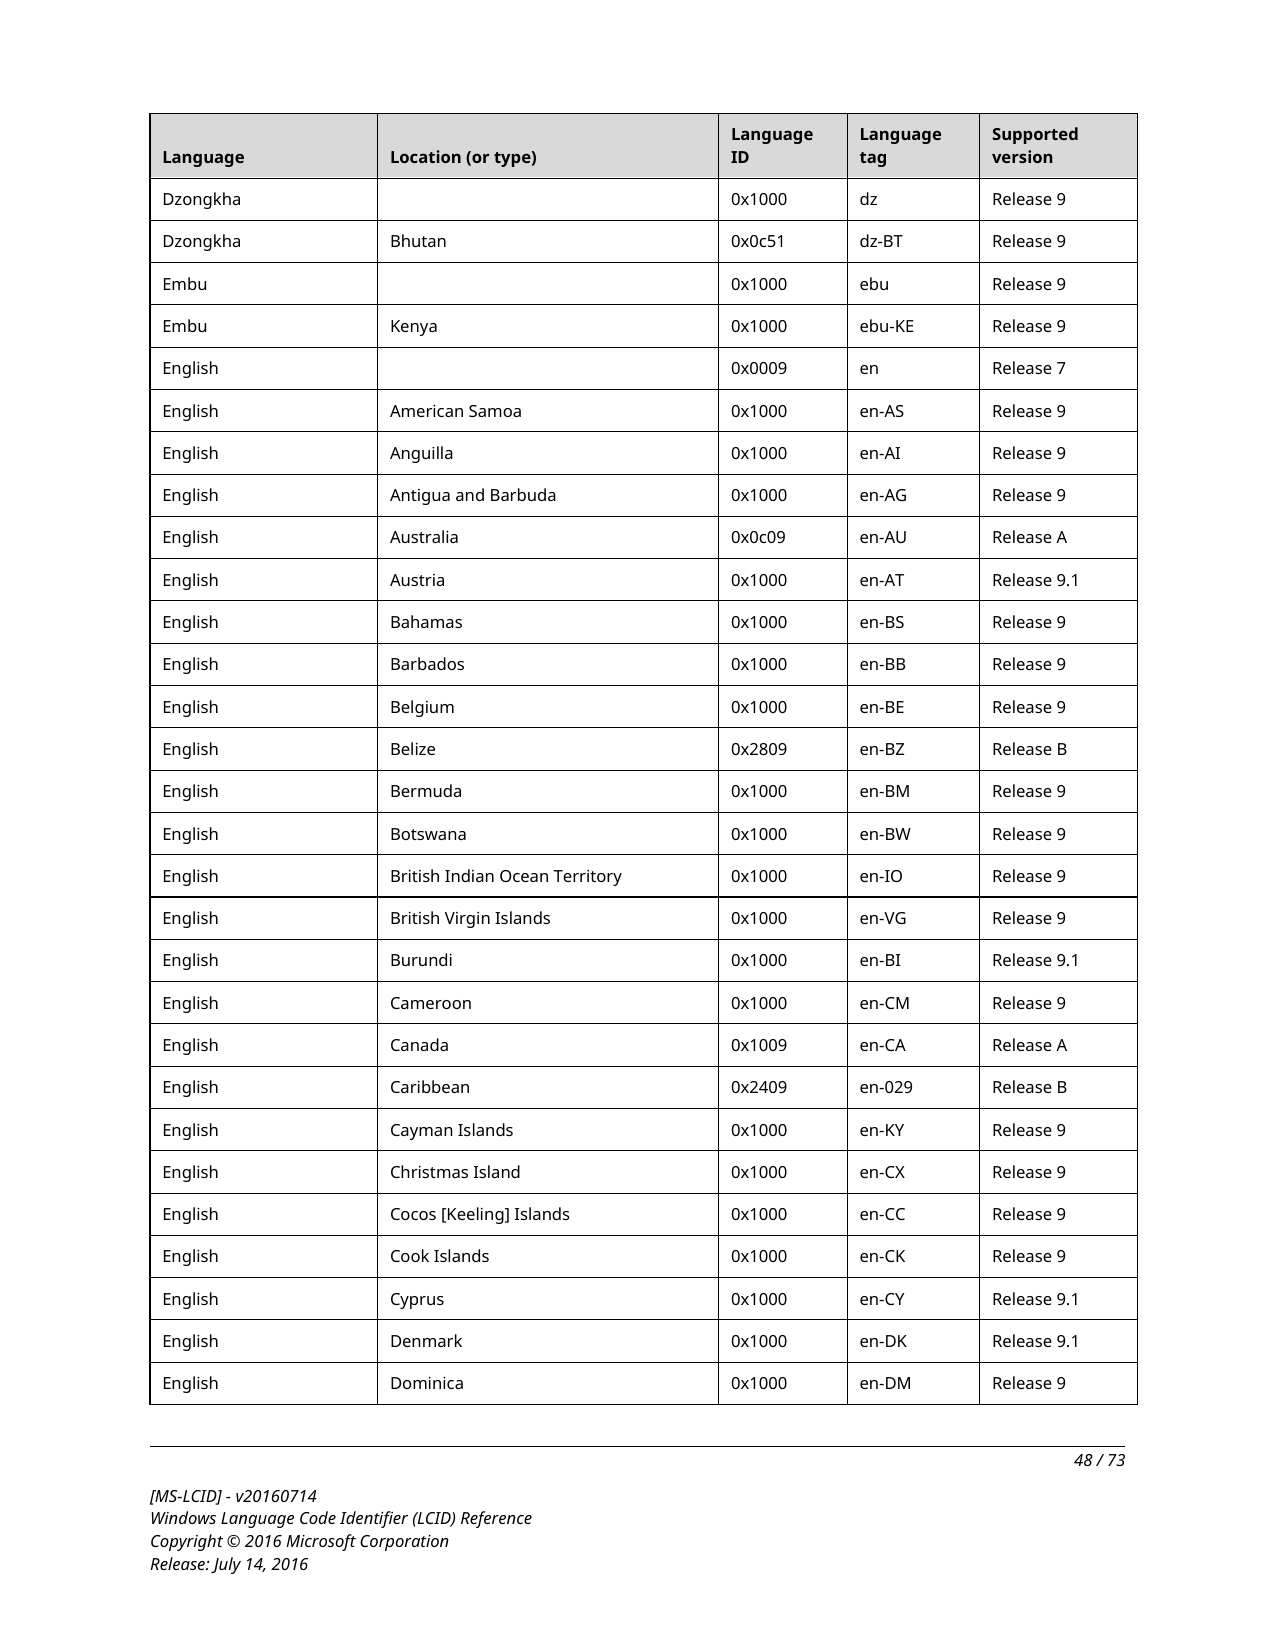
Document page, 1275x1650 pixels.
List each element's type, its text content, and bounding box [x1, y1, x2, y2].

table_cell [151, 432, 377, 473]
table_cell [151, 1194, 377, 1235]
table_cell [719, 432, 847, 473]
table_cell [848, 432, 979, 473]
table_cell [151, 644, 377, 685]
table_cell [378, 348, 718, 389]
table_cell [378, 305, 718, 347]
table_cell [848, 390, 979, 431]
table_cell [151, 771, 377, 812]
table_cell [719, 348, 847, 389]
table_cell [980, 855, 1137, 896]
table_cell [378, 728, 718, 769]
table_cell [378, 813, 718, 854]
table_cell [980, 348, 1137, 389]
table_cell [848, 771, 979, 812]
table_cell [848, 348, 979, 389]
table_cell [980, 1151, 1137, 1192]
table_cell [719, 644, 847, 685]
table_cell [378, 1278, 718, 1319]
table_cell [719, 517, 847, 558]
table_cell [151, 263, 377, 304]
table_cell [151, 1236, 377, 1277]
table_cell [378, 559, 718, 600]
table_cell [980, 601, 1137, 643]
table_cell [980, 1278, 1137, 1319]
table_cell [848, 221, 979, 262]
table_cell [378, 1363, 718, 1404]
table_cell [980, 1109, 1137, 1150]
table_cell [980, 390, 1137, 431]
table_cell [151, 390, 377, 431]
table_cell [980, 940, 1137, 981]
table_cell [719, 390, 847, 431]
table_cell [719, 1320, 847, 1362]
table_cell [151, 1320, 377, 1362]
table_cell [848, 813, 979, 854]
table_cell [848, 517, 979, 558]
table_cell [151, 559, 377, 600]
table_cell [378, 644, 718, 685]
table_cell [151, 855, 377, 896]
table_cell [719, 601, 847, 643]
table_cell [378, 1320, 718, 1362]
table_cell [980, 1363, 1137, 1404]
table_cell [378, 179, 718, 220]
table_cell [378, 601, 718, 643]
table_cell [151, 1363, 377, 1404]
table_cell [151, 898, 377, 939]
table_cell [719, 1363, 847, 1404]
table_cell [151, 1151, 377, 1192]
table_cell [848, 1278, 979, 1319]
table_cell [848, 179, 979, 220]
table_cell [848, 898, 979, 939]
table_header Language [151, 114, 377, 177]
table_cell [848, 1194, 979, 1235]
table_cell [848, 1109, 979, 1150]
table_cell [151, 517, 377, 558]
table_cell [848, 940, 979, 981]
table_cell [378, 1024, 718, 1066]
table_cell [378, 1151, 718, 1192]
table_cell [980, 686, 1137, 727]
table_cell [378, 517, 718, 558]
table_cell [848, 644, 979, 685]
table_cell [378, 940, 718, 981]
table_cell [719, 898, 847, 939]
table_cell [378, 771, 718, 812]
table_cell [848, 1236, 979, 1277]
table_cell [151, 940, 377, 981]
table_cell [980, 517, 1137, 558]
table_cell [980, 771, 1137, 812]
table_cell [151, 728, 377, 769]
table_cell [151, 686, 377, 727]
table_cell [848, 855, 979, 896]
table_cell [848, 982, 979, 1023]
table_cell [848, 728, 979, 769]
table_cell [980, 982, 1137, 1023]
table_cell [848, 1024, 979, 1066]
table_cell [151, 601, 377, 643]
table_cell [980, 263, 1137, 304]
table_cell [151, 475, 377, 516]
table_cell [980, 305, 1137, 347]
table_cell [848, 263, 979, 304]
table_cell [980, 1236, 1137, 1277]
table_header Language ID [719, 114, 847, 177]
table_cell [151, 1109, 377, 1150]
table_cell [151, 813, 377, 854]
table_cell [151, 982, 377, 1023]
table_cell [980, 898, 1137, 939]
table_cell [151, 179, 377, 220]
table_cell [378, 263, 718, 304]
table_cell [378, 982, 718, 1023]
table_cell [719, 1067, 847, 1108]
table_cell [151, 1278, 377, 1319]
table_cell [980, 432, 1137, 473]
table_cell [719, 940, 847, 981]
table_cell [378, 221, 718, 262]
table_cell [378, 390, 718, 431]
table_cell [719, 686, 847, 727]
table_header Supported version [980, 114, 1137, 177]
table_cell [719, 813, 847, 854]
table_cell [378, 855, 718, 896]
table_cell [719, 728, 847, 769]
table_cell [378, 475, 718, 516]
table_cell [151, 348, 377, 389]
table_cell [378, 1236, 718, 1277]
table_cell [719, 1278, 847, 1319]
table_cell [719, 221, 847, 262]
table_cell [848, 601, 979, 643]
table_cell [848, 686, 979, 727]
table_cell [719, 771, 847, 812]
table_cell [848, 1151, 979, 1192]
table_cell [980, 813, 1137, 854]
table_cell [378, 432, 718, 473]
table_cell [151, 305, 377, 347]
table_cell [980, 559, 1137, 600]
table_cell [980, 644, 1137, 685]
table_header Language tag [848, 114, 979, 177]
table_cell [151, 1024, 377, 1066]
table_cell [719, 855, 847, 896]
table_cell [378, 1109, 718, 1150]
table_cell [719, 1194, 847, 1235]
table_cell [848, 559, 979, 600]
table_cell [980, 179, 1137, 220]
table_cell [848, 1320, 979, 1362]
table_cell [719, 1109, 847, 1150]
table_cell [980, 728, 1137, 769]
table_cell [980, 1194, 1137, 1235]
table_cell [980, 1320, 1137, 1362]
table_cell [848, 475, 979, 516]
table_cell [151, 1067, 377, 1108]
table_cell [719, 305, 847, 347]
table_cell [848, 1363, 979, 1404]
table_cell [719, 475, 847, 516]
table_header Location (or type) [378, 114, 718, 177]
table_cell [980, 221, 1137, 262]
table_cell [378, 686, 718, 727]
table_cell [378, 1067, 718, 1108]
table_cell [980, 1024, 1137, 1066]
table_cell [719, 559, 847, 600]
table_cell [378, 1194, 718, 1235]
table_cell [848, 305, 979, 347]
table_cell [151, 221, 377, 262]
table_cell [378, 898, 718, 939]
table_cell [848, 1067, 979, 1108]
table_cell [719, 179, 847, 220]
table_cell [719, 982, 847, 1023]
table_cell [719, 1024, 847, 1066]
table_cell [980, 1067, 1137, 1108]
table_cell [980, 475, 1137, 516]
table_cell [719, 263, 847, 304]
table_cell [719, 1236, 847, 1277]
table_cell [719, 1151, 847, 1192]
